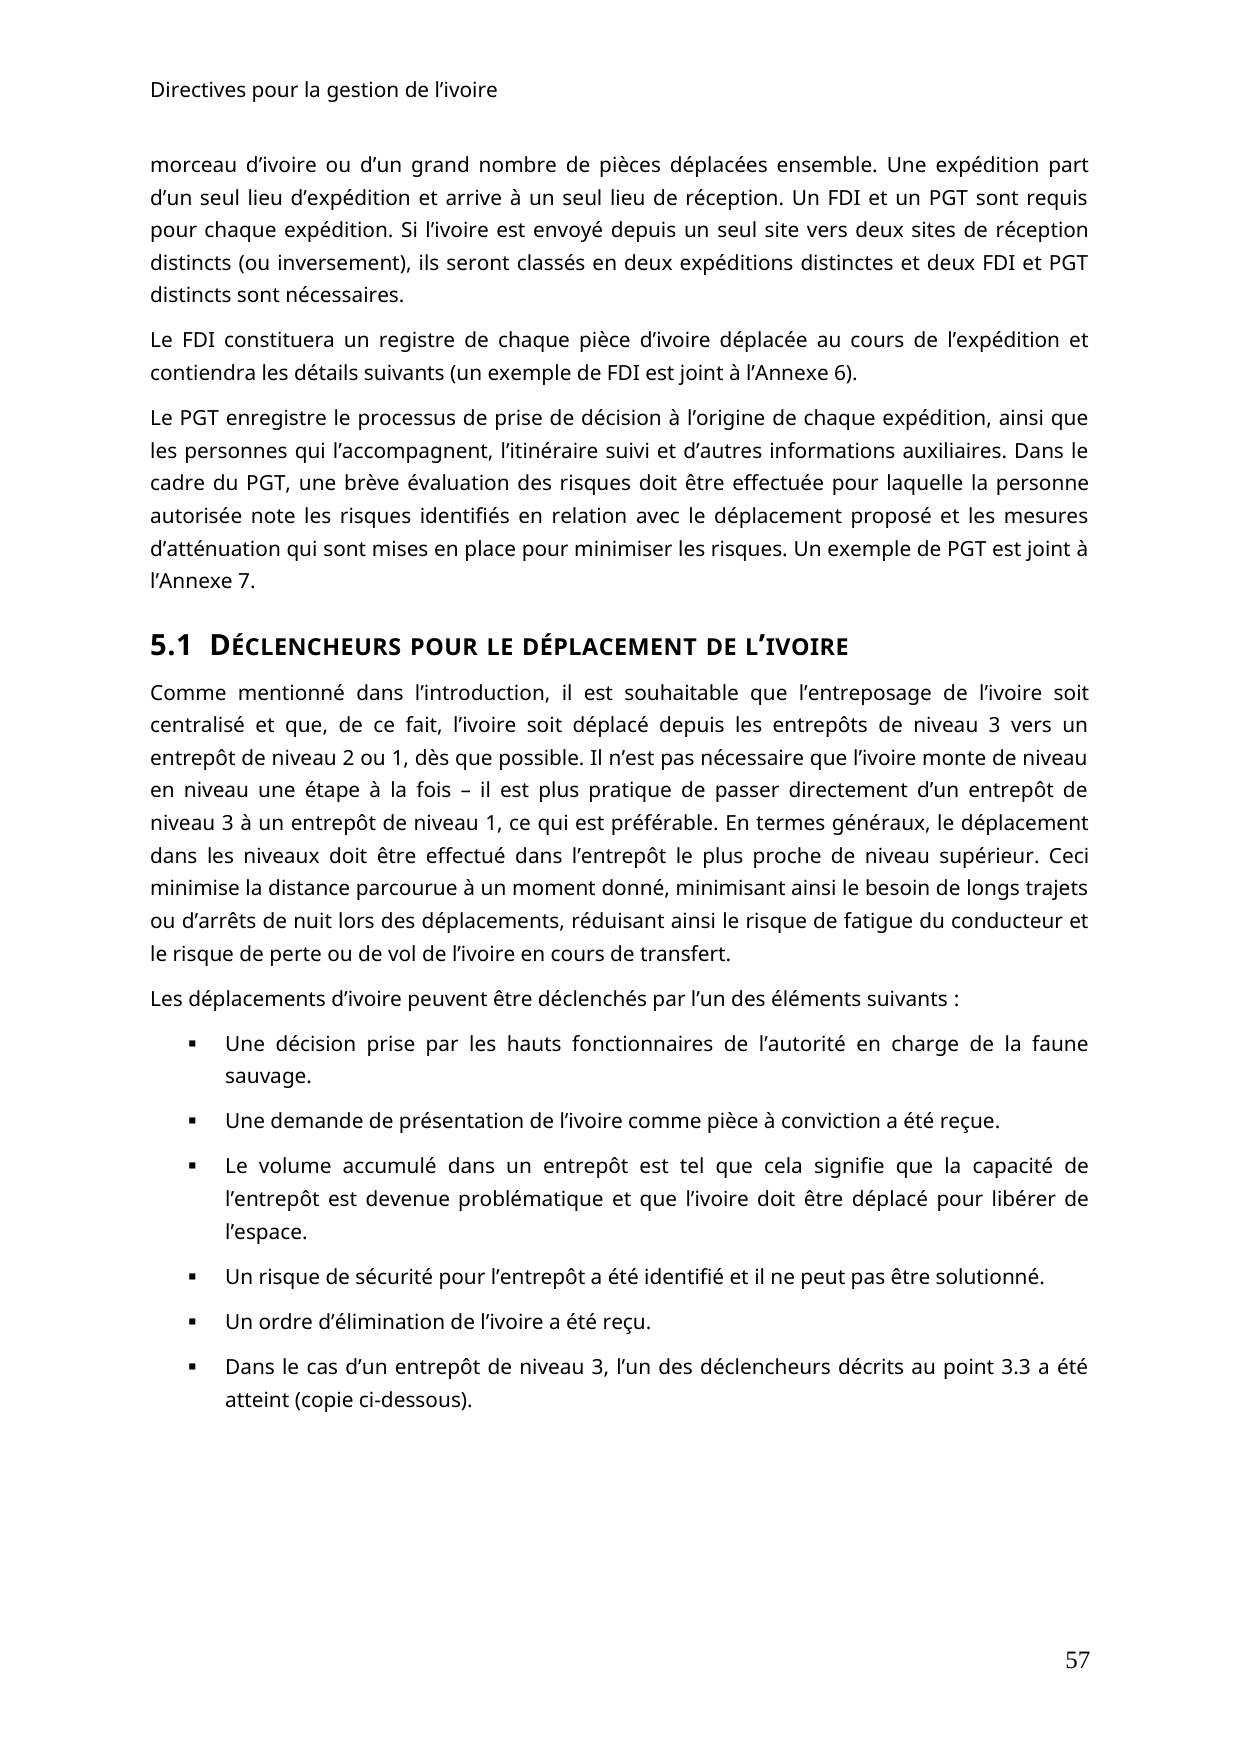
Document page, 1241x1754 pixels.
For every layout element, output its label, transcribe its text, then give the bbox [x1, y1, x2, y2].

list Un ordre d’élimination de l’ivoire a été reçu. [187, 1307, 1090, 1336]
list Une demande de présentation de l’ivoire comme pièce à conviction a été reçue. [187, 1107, 1090, 1135]
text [150, 150, 1090, 309]
list Une décision prise par les hauts fonctionnaires de l’autorité en charge de la faune sauvage. [187, 1029, 1090, 1090]
text Les déplacements d’ivoire peuvent être déclenchés par l’un des éléments suivants : [150, 984, 1090, 1012]
text Comme mentionné dans l’introduction, il est souhaitable que l’entreposage de l’ivoire soit centralisé et que, de ce fait, l’ivoire soit déplacé depuis les entrepôts de niveau 3 vers un entrepôt de niveau 2 ou 1, dès que possible. Il n’est pas nécessaire que l’ivoire monte de niveau en niveau une étape à la fois – il est plus pratique de passer directement d’un entrepôt de niveau 3 à un entrepôt de niveau 1, ce qui est préférable. En termes généraux, le déplacement dans les niveaux doit être effectué dans l’entrepôt le plus proche de niveau supérieur. Ceci minimise la distance parcourue à un moment donné, minimisant ainsi le besoin de longs trajets ou d’arrêts de nuit lors des déplacements, réduisant ainsi le risque de fatigue du conducteur et le risque de perte ou de vol de l’ivoire en cours de transfert. [150, 678, 1090, 967]
list Un risque de sécurité pour l’entrepôt a été identifié et il ne peut pas être solutionné. [187, 1262, 1090, 1290]
text Le FDI constituera un registre de chaque pièce d’ivoire déplacée au cours de l’expédition et contiendra les détails suivants (un exemple de FDI est joint à l’Annexe 6). [150, 326, 1090, 387]
subtitle 5.1 Déclencheurs pour le déplacement de l’ivoire [150, 624, 1090, 663]
list Le volume accumulé dans un entrepôt est tel que cela signifie que la capacité de l’entrepôt est devenue problématique et que l’ivoire doit être déplacé pour libérer de l’espace. [187, 1152, 1090, 1245]
list Dans le cas d’un entrepôt de niveau 3, l’un des déclencheurs décrits au point 3.3 a été atteint (copie ci-dessous). [187, 1352, 1090, 1413]
text Le PGT enregistre le processus de prise de décision à l’origine de chaque expédition, ainsi que les personnes qui l’accompagnent, l’itinéraire suivi et d’autres informations auxiliaires. Dans le cadre du PGT, une brève évaluation des risques doit être effectuée pour laquelle la personne autorisée note les risques identifiés en relation avec le déplacement proposé et les mesures d’atténuation qui sont mises en place pour minimiser les risques. Un exemple de PGT est joint à l’Annexe 7. [150, 403, 1090, 595]
